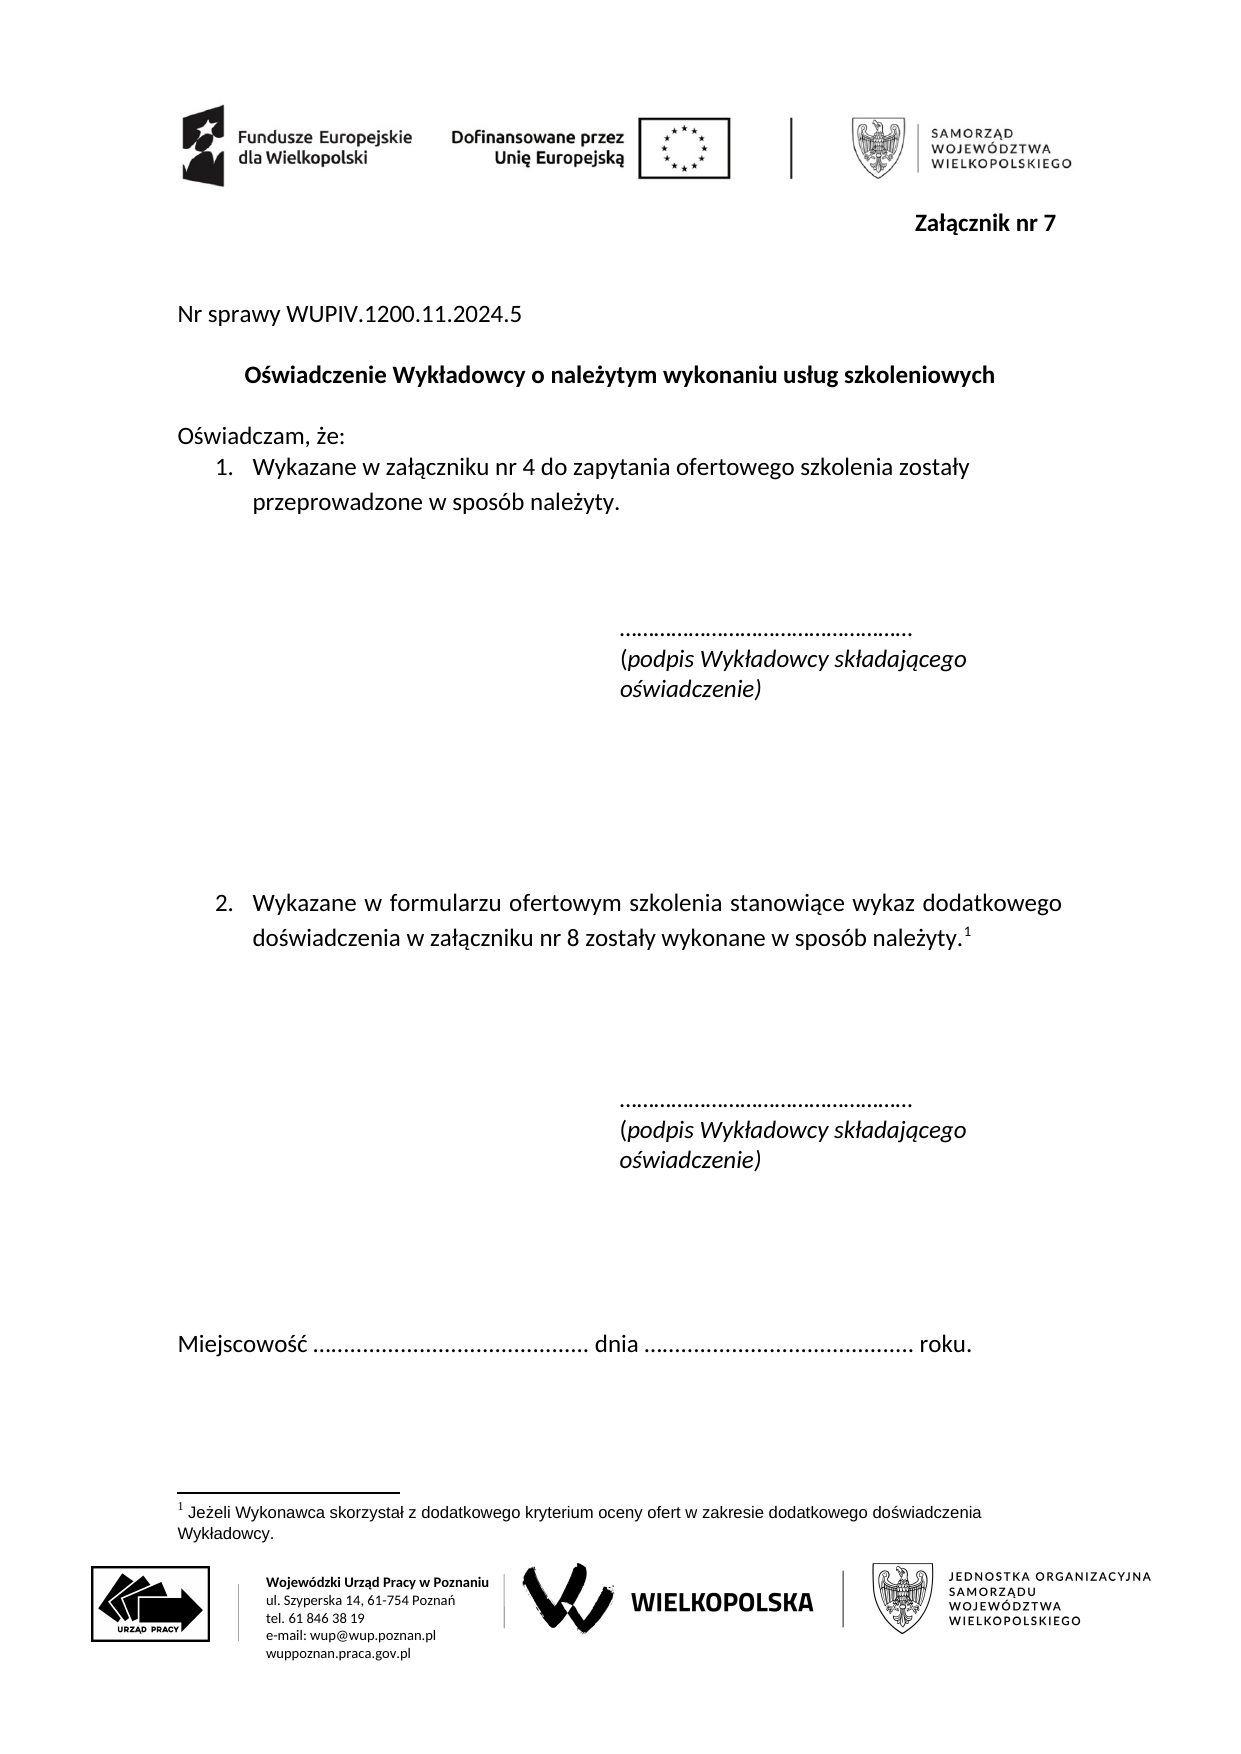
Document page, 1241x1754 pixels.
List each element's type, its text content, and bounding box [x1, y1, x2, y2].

text Oświadczenie Wykładowcy o należytym wykonaniu usług szkoleniowych [177, 359, 1063, 390]
text (podpis Wykładowcy składającego oświadczenie) [620, 643, 1063, 704]
picture [162, 84, 1091, 207]
text Oświadczam, że: [177, 420, 1063, 451]
list Wykazane w formularzu ofertowym szkolenia stanowiące wykaz dodatkowego doświadczenia w załączniku nr 8 zostały wykonane w sposób należyty. [215, 887, 1063, 988]
picture [507, 1543, 1166, 1654]
text Załącznik nr 7 [472, 207, 1063, 237]
list Wykazane w załączniku nr 4 do zapytania ofertowego szkolenia zostały przeprowadzone w sposób należyty. [215, 451, 1063, 516]
text (podpis Wykładowcy składającego oświadczenie) [619, 1114, 1063, 1175]
text …………………………………………… [546, 612, 1063, 643]
text Miejscowość …......................................... dnia …........................................ roku. [177, 1328, 1063, 1358]
text …………………………………………… [546, 1084, 1063, 1114]
picture [91, 1566, 210, 1642]
text Nr sprawy WUPIV.1200.11.2024.5 [177, 298, 1063, 329]
